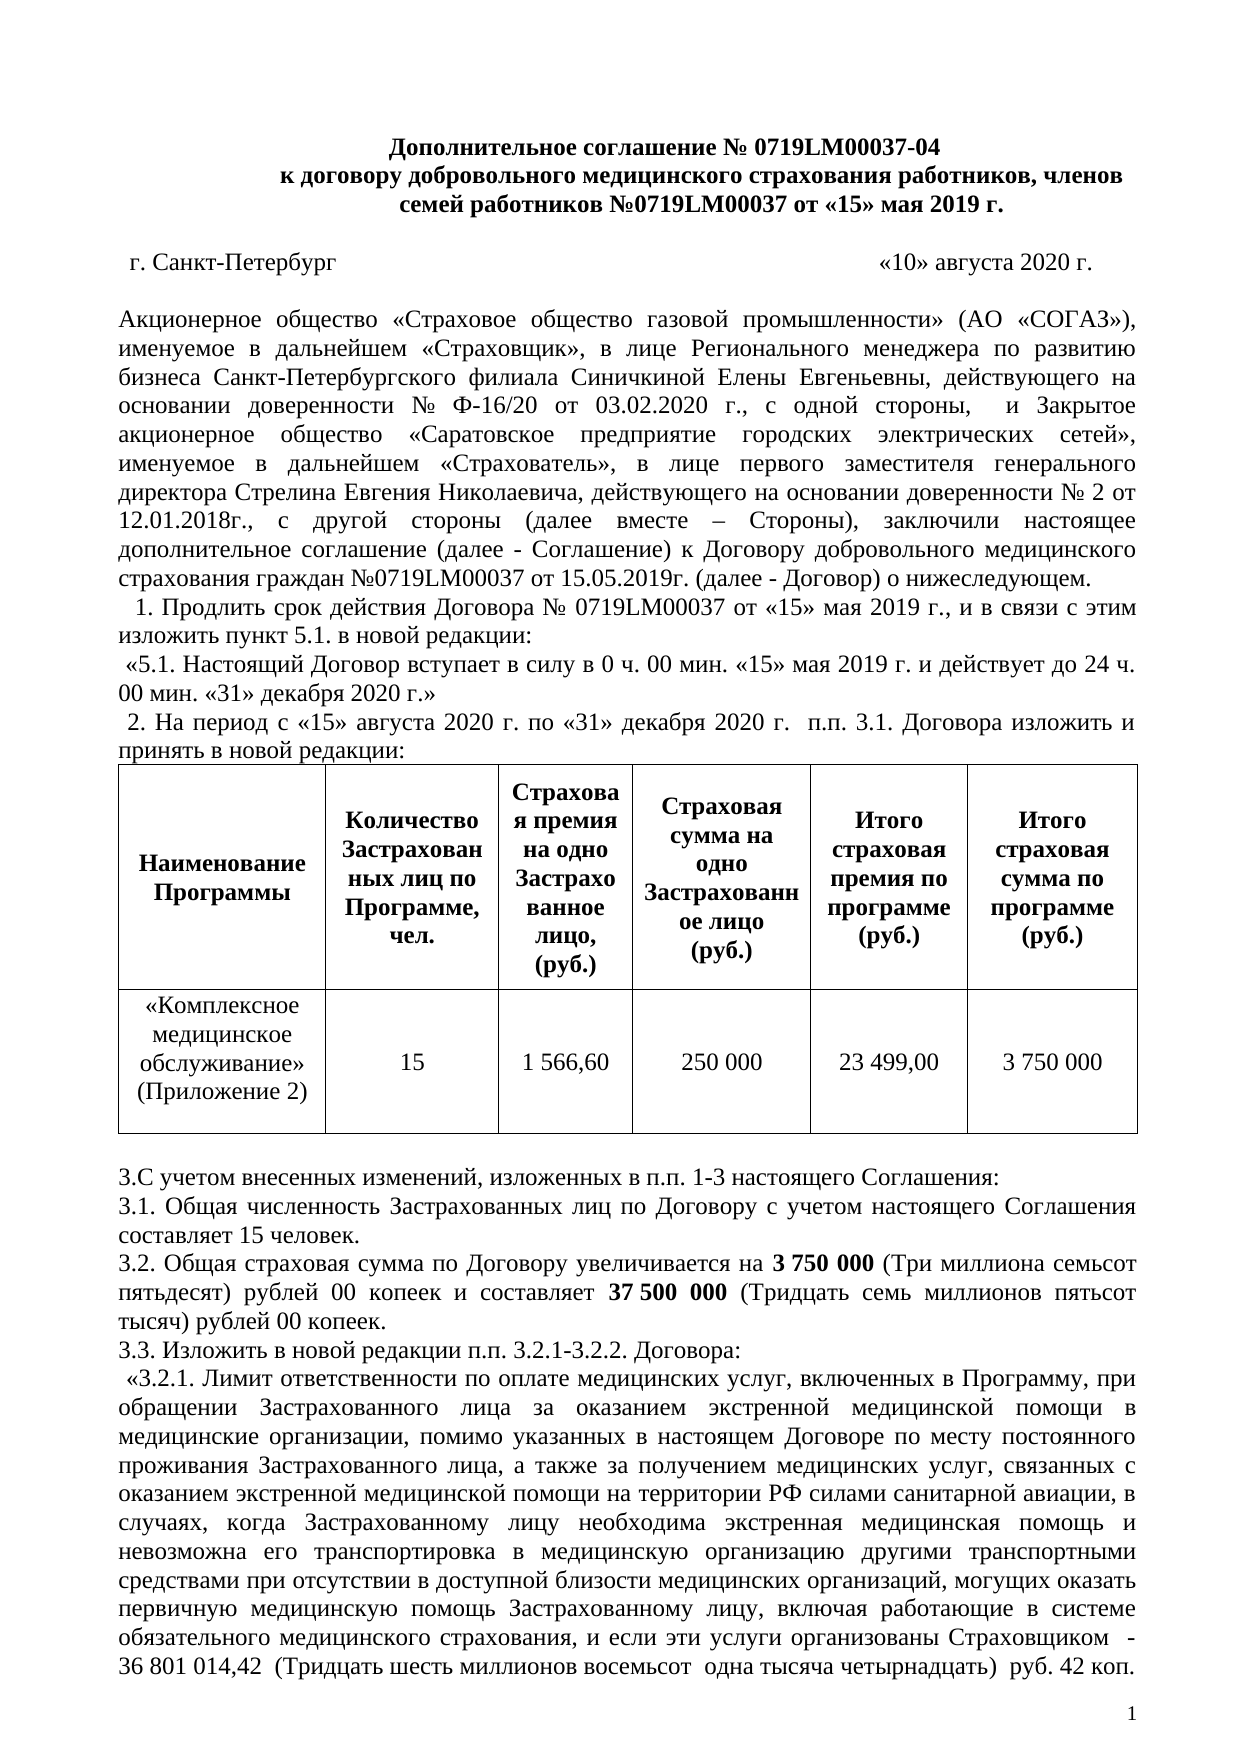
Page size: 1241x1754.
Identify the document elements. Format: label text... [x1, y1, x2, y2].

table_cell 15 [326, 990, 498, 1132]
table_header Итого страховая сумма по программе (руб.) [968, 765, 1137, 989]
table_header «10» августа 2020 г. [617, 247, 1104, 304]
text «3.2.1. Лимит ответственности по оплате медицинских услуг, включенных в Программу, при обращении Застрахованного лица за оказанием экстренной медицинской помощи в медицинские организации, помимо указанных в настоящем Договоре по месту постоянного проживания Застрахованного лица, а также за получением медицинских услуг, связанных с оказанием экстренной медицинской помощи на территории РФ силами санитарной авиации, в случаях, когда Застрахованному лицу необходима экстренная медицинская помощь и невозможна его транспортировка в медицинскую организацию другими транспортными средствами при отсутствии в доступной близости медицинских организаций, могущих оказать первичную медицинскую помощь Застрахованному лицу, включая работающие в системе обязательного медицинского страхования, и если эти услуги организованы Страховщиком - 36 801 014,42 (Тридцать шесть миллионов восемьсот одна тысяча четырнадцать) руб. 42 коп. [118, 1363, 1137, 1680]
text 3.С учетом внесенных изменений, изложенных в п.п. 1-3 настоящего Соглашения: [118, 1162, 1137, 1191]
text 1. Продлить срок действия Договора № 0719LM00037 от «15» мая 2019 г., и в связи с этим изложить пункт 5.1. в новой редакции: [118, 592, 1137, 649]
table_cell «Комплексное медицинское обслуживание» (Приложение 2) [119, 990, 325, 1132]
table_cell 250 000 [633, 990, 810, 1132]
text 3.3. Изложить в новой редакции п.п. 3.2.1-3.2.2. Договора: [118, 1335, 1137, 1363]
text Дополнительное соглашение № 0719LM00037-04 [118, 132, 1137, 161]
text «5.1. Настоящий Договор вступает в силу в 0 ч. 00 мин. «15» мая 2019 г. и действует до 24 ч. 00 мин. «31» декабря 2020 г.» [118, 649, 1137, 707]
text 3.1. Общая численность Застрахованных лиц по Договору с учетом настоящего Соглашения составляет 15 человек. [118, 1191, 1137, 1248]
text 2. На период с «15» августа 2020 г. по «31» декабря 2020 г. п.п. 3.1. Договора изложить и принять в новой редакции: [118, 707, 1137, 764]
text Акционерное общество «Страховое общество газовой промышленности» (АО «СОГАЗ»), именуемое в дальнейшем «Страховщик», в лице Регионального менеджера по развитию бизнеса Санкт-Петербургского филиала Синичкиной Елены Евгеньевны, действующего на основании доверенности № Ф-16/20 от 03.02.2020 г., с одной стороны, и Закрытое акционерное общество «Саратовское предприятие городских электрических сетей», именуемое в дальнейшем «Страхователь», в лице первого заместителя генерального директора Стрелина Евгения Николаевича, действующего на основании доверенности № 2 от 12.01.2018г., с другой стороны (далее вместе – Стороны), заключили настоящее дополнительное соглашение (далее - Соглашение) к Договору добровольного медицинского страхования граждан №0719LM00037 от 15.05.2019г. (далее - Договор) о нижеследующем. [118, 304, 1137, 592]
table_header г. Санкт-Петербург [118, 247, 617, 304]
table_header Страховая премия на одно Застрахованное лицо, (руб.) [499, 765, 632, 989]
table_cell 3 750 000 [968, 990, 1137, 1132]
text к договору добровольного медицинского страхования работников, членов семей работников №0719LM00037 от «15» мая 2019 г. [266, 161, 1137, 218]
table_header Количество Застрахованных лиц по Программе, чел. [326, 765, 498, 989]
table_header Страховая сумма на одно Застрахованное лицо (руб.) [633, 765, 810, 989]
text 3.2. Общая страховая сумма по Договору увеличивается на 3 750 000 (Три миллиона семьсот пятьдесят) рублей 00 копеек и составляет 37 500 000 (Тридцать семь миллионов пятьсот тысяч) рублей 00 копеек. [118, 1248, 1137, 1335]
table_header Наименование Программы [119, 765, 325, 989]
table_cell 23 499,00 [811, 990, 967, 1132]
table_header Итого страховая премия по программе (руб.) [811, 765, 967, 989]
table_cell 1 566,60 [499, 990, 632, 1132]
